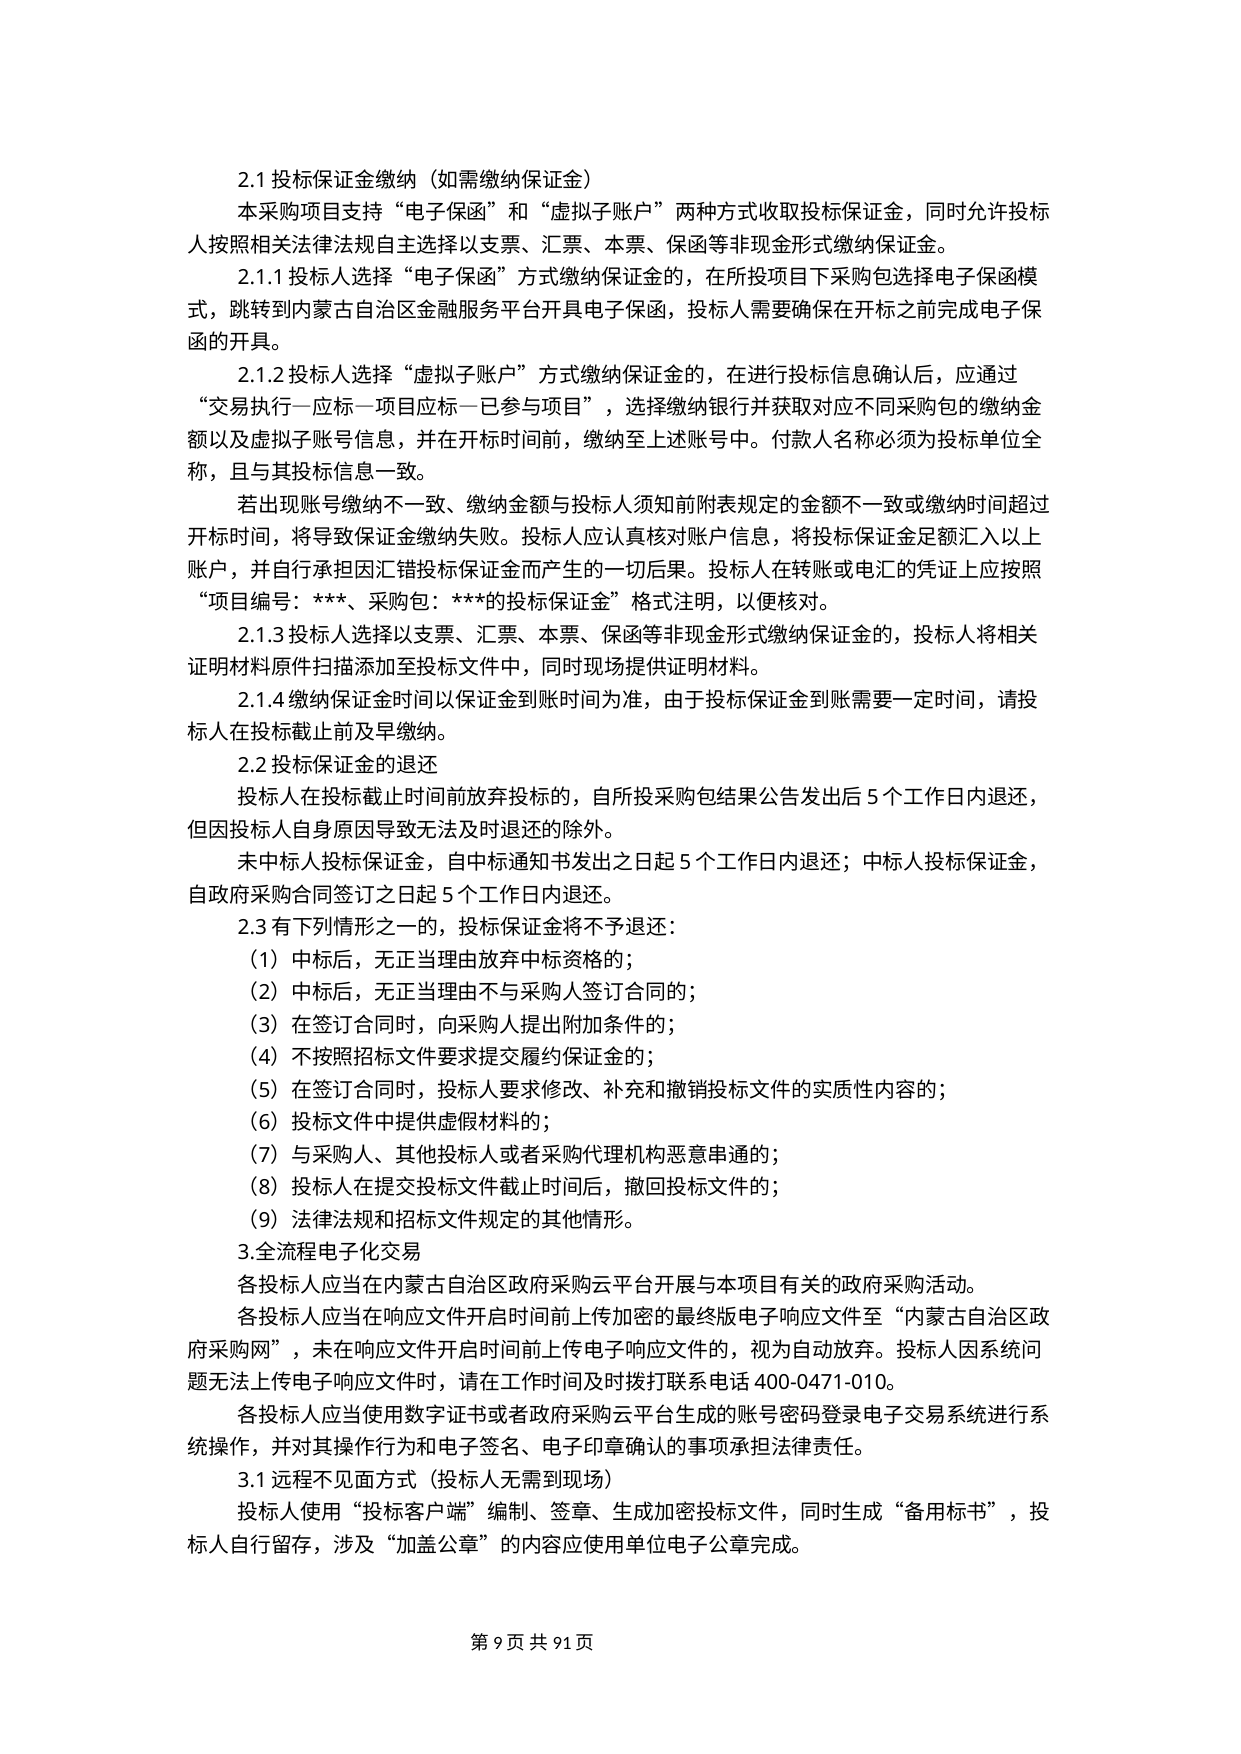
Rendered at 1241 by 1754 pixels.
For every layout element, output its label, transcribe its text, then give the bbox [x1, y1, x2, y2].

text （8）投标人在提交投标文件截止时间后，撤回投标文件的； [187, 1169, 1053, 1202]
text 2.1.4缴纳保证金时间以保证金到账时间为准，由于投标保证金到账需要一定时间，请投标人在投标截止前及早缴纳。 [187, 682, 1053, 747]
text 未中标人投标保证金，自中标通知书发出之日起5个工作日内退还；中标人投标保证金，自政府采购合同签订之日起5个工作日内退还。 [187, 844, 1053, 909]
text 2.1投标保证金缴纳（如需缴纳保证金） [187, 162, 1053, 194]
text 2.2投标保证金的退还 [187, 747, 1053, 779]
text （3）在签订合同时，向采购人提出附加条件的； [187, 1007, 1053, 1039]
text 2.1.3投标人选择以支票、汇票、本票、保函等非现金形式缴纳保证金的，投标人将相关证明材料原件扫描添加至投标文件中，同时现场提供证明材料。 [187, 617, 1053, 682]
text 本采购项目支持“电子保函”和“虚拟子账户”两种方式收取投标保证金，同时允许投标人按照相关法律法规自主选择以支票、汇票、本票、保函等非现金形式缴纳保证金。 [187, 194, 1053, 259]
text 投标人使用“投标客户端”编制、签章、生成加密投标文件，同时生成“备用标书”，投标人自行留存，涉及“加盖公章”的内容应使用单位电子公章完成。 [187, 1494, 1053, 1559]
text 2.1.2投标人选择“虚拟子账户”方式缴纳保证金的，在进行投标信息确认后，应通过“交易执行—应标—项目应标—已参与项目”，选择缴纳银行并获取对应不同采购包的缴纳金额以及虚拟子账号信息，并在开标时间前，缴纳至上述账号中。付款人名称必须为投标单位全称，且与其投标信息一致。 [187, 357, 1053, 487]
text （5）在签订合同时，投标人要求修改、补充和撤销投标文件的实质性内容的； [187, 1072, 1053, 1104]
text 各投标人应当使用数字证书或者政府采购云平台生成的账号密码登录电子交易系统进行系统操作，并对其操作行为和电子签名、电子印章确认的事项承担法律责任。 [187, 1397, 1053, 1462]
text （1）中标后，无正当理由放弃中标资格的； [187, 942, 1053, 974]
text 若出现账号缴纳不一致、缴纳金额与投标人须知前附表规定的金额不一致或缴纳时间超过开标时间，将导致保证金缴纳失败。投标人应认真核对账户信息，将投标保证金足额汇入以上账户，并自行承担因汇错投标保证金而产生的一切后果。投标人在转账或电汇的凭证上应按照“项目编号：***、采购包：***的投标保证金”格式注明，以便核对。 [187, 487, 1053, 617]
text （4）不按照招标文件要求提交履约保证金的； [187, 1039, 1053, 1072]
text 各投标人应当在内蒙古自治区政府采购云平台开展与本项目有关的政府采购活动。 [187, 1267, 1053, 1299]
text （6）投标文件中提供虚假材料的； [187, 1104, 1053, 1137]
text 3.1远程不见面方式（投标人无需到现场） [187, 1462, 1053, 1494]
text 投标人在投标截止时间前放弃投标的，自所投采购包结果公告发出后5个工作日内退还，但因投标人自身原因导致无法及时退还的除外。 [187, 779, 1053, 844]
text 3.全流程电子化交易 [187, 1234, 1053, 1267]
text 2.1.1投标人选择“电子保函”方式缴纳保证金的，在所投项目下采购包选择电子保函模式，跳转到内蒙古自治区金融服务平台开具电子保函，投标人需要确保在开标之前完成电子保函的开具。 [187, 259, 1053, 357]
text （9）法律法规和招标文件规定的其他情形。 [187, 1202, 1053, 1234]
text 2.3有下列情形之一的，投标保证金将不予退还： [187, 909, 1053, 942]
text （2）中标后，无正当理由不与采购人签订合同的； [187, 974, 1053, 1007]
text 各投标人应当在响应文件开启时间前上传加密的最终版电子响应文件至“内蒙古自治区政府采购网”，未在响应文件开启时间前上传电子响应文件的，视为自动放弃。投标人因系统问题无法上传电子响应文件时，请在工作时间及时拨打联系电话400-0471-010。 [187, 1299, 1053, 1397]
text （7）与采购人、其他投标人或者采购代理机构恶意串通的； [187, 1137, 1053, 1169]
